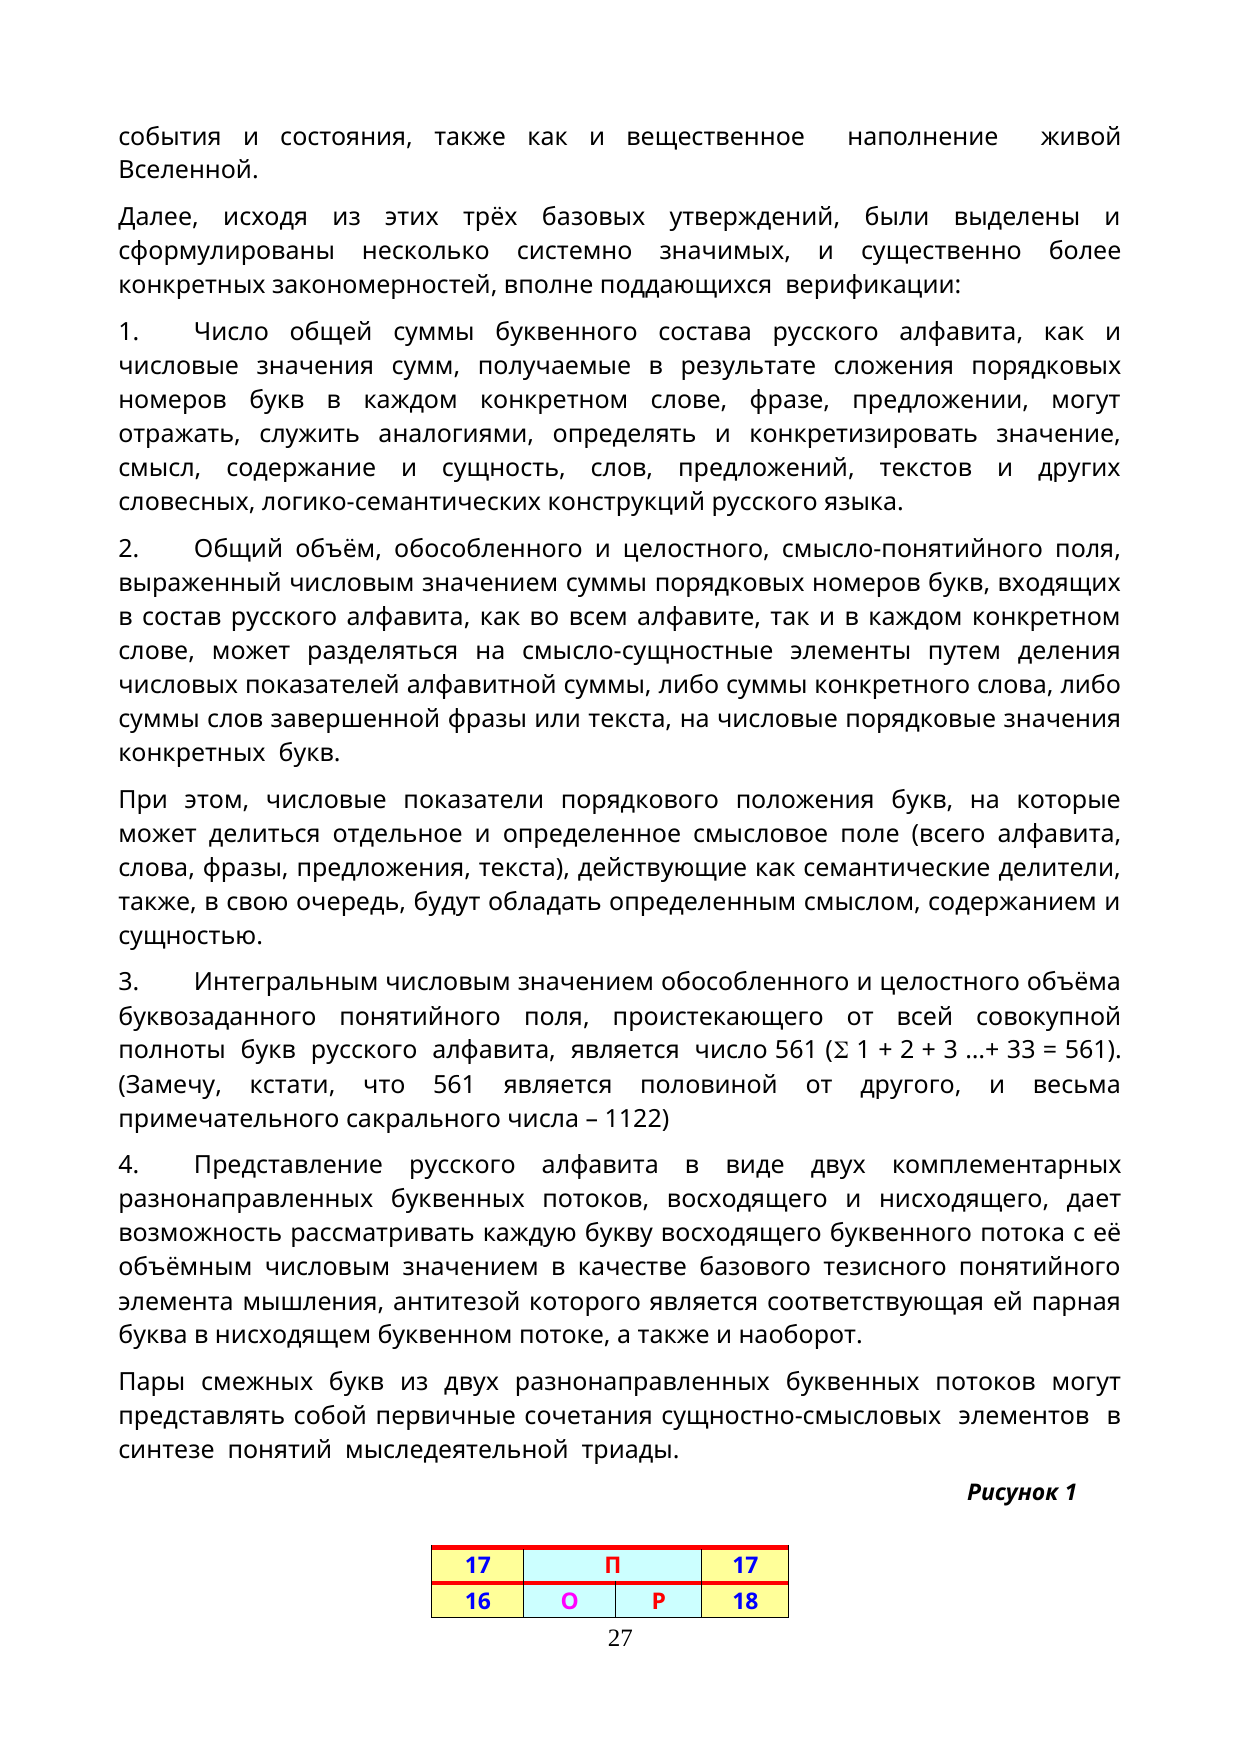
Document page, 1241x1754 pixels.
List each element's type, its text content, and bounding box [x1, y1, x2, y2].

list Интегральным числовым значением обособленного и целостного объёма буквозаданного понятийного поля, проистекающего от всей совокупной полноты букв русского алфавита, является число 561 ( 1 + 2 + 3 …+ 33 = 561). (Замечу, кстати, что 561 является половиной от другого, и весьма примечательного сакрального числа – 1122) [118, 964, 1122, 1134]
table_cell р [616, 1585, 701, 1617]
table_cell о [524, 1585, 615, 1617]
text При этом, числовые показатели порядкового положения букв, на которые может делиться отдельное и определенное смысловое поле (всего алфавита, слова, фразы, предложения, текста), действующие как семантические делители, также, в свою очередь, будут обладать определенным смыслом, содержанием и сущностью. [118, 781, 1122, 952]
text Далее, исходя из этих трёх базовых утверждений, были выделены и сформулированы несколько системно значимых, и существенно более конкретных закономерностей, вполне поддающихся верификации: [118, 199, 1122, 301]
text Пары смежных букв из двух разнонаправленных буквенных потоков могут представлять собой первичные сочетания сущностно-смысловых элементов в синтезе понятий мыследеятельной триады. [118, 1364, 1122, 1466]
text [118, 118, 1122, 186]
table_cell 18 [702, 1585, 788, 1617]
list Представление русского алфавита в виде двух комплементарных разнонаправленных буквенных потоков, восходящего и нисходящего, дает возможность рассматривать каждую букву восходящего буквенного потока с её объёмным числовым значением в качестве базового тезисного понятийного элемента мышления, антитезой которого является соответствующая ей парная буква в нисходящем буквенном потоке, а также и наоборот. [118, 1147, 1122, 1351]
table_header п [524, 1550, 701, 1581]
table_cell 16 [432, 1585, 523, 1617]
table_header 17 [702, 1550, 788, 1581]
table_header 17 [432, 1550, 523, 1581]
list Число общей суммы буквенного состава русского алфавита, как и числовые значения сумм, получаемые в результате сложения порядковых номеров букв в каждом конкретном слове, фразе, предложении, могут отражать, служить аналогиями, определять и конкретизировать значение, смысл, содержание и сущность, слов, предложений, текстов и других словесных, логико-семантических конструкций русского языка. [118, 313, 1122, 518]
list Общий объём, обособленного и целостного, смысло-понятийного поля, выраженный числовым значением суммы порядковых номеров букв, входящих в состав русского алфавита, как во всем алфавите, так и в каждом конкретном слове, может разделяться на смысло-сущностные элементы путем деления числовых показателей алфавитной суммы, либо суммы конкретного слова, либо суммы слов завершенной фразы или текста, на числовые порядковые значения конкретных букв. [118, 530, 1122, 769]
